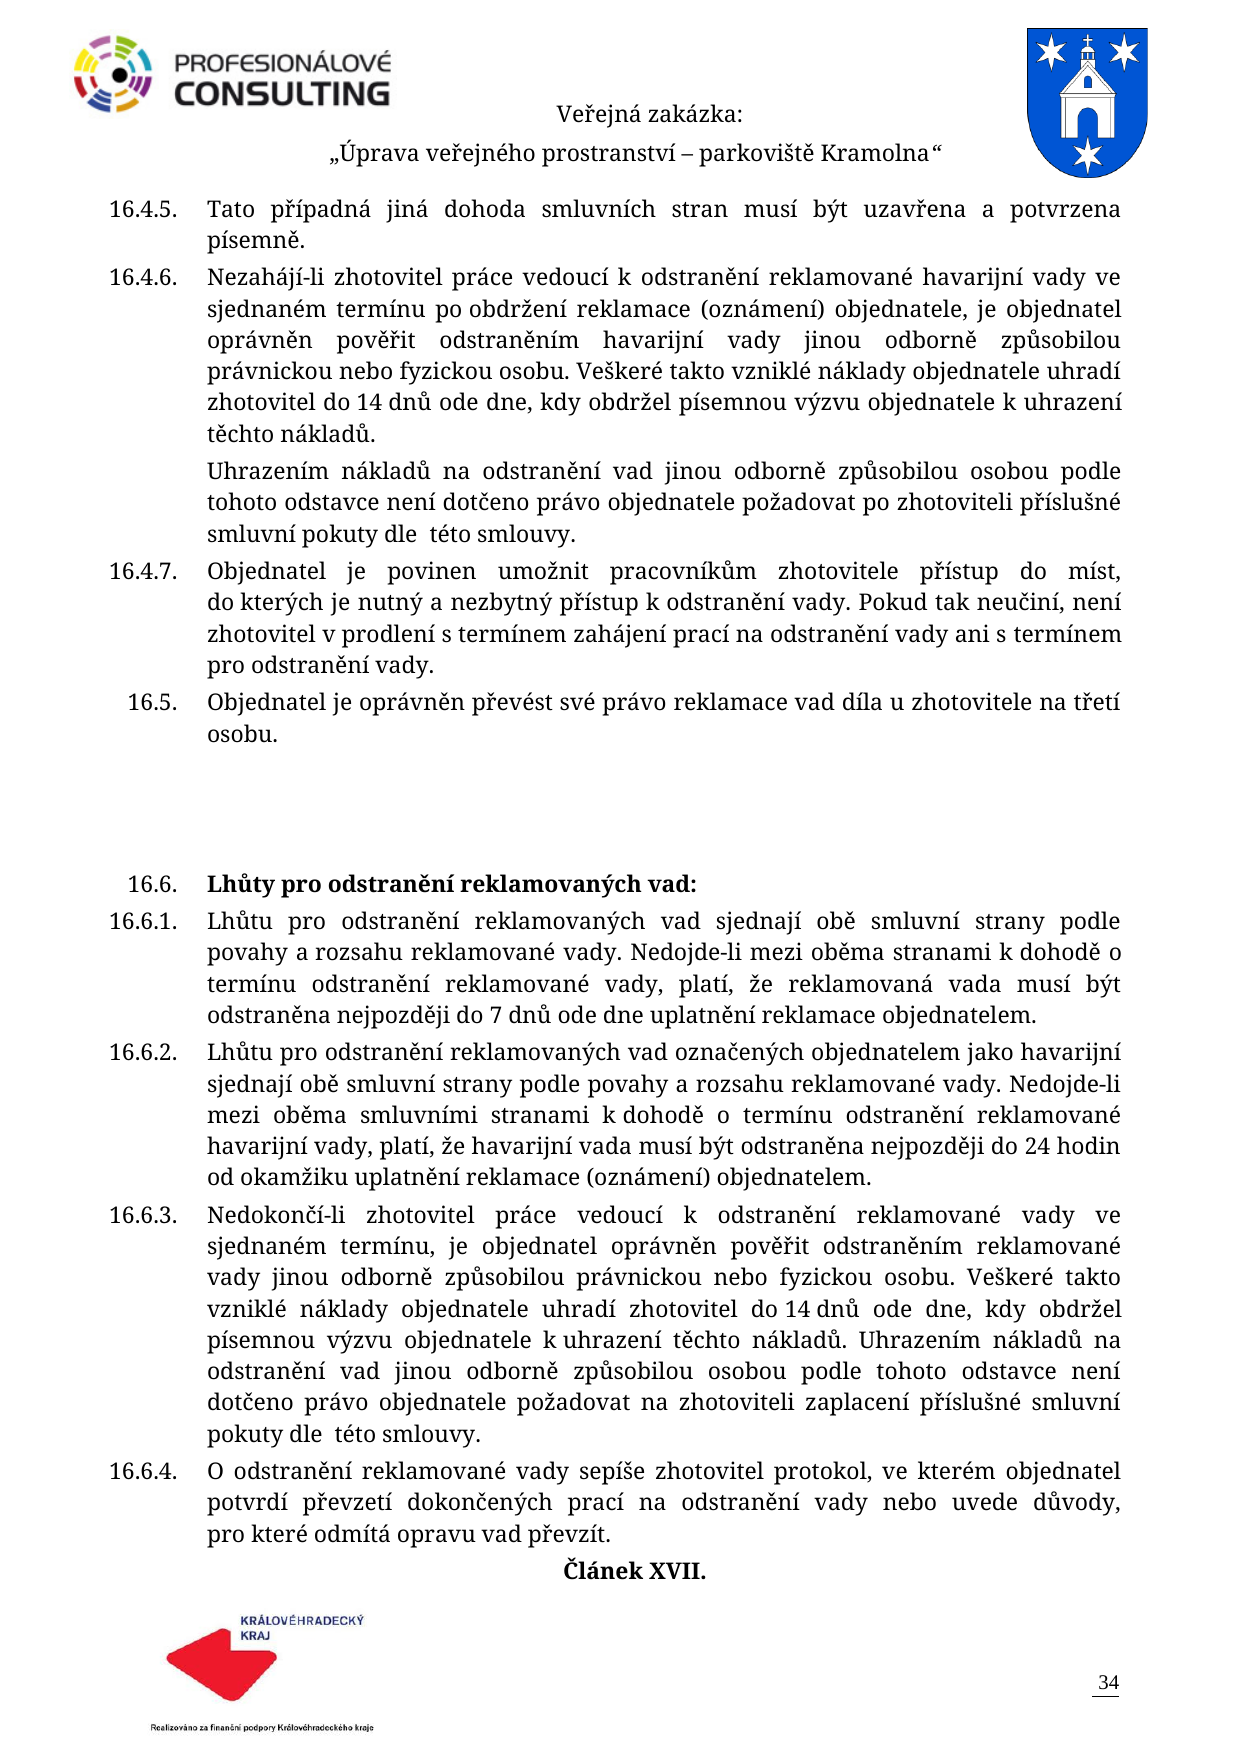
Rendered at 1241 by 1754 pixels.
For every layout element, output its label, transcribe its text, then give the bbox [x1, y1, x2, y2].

list Lhůty pro odstranění reklamovaných vad: [177, 868, 1122, 899]
picture [1027, 28, 1148, 178]
list Lhůtu pro odstranění reklamovaných vad sjednají obě smluvní strany podle povahy a rozsahu reklamované vady. Nedojde-li mezi oběma stranami k dohodě o termínu odstranění reklamované vady, platí, že reklamovaná vada musí být odstraněna nejpozději do 7 dnů ode dne uplatnění reklamace objednatelem. [177, 905, 1122, 1030]
text Článek XVII. [148, 1555, 1122, 1586]
list Uhrazením nákladů na odstranění vad jinou odborně způsobilou osobou podle tohoto odstavce není dotčeno právo objednatele požadovat po zhotoviteli příslušné smluvní pokuty dle této smlouvy. [207, 455, 1122, 549]
list Nezahájí-li zhotovitel práce vedoucí k odstranění reklamované havarijní vady ve sjednaném termínu po obdržení reklamace (oznámení) objednatele, je objednatel oprávněn pověřit odstraněním havarijní vady jinou odborně způsobilou právnickou nebo fyzickou osobu. Veškeré takto vzniklé náklady objednatele uhradí zhotovitel do 14 dnů ode dne, kdy obdržel písemnou výzvu objednatele k uhrazení těchto nákladů. [177, 261, 1122, 449]
list Tato případná jiná dohoda smluvních stran musí být uzavřena a potvrzena písemně. [177, 193, 1122, 255]
list Objednatel je povinen umožnit pracovníkům zhotovitele přístup do míst, do kterých je nutný a nezbytný přístup k odstranění vady. Pokud tak neučiní, není zhotovitel v prodlení s termínem zahájení prací na odstranění vady ani s termínem pro odstranění vady. [177, 555, 1122, 680]
list Lhůtu pro odstranění reklamovaných vad označených objednatelem jako havarijní sjednají obě smluvní strany podle povahy a rozsahu reklamované vady. Nedojde-li mezi oběma smluvními stranami k dohodě o termínu odstranění reklamované havarijní vady, platí, že havarijní vada musí být odstraněna nejpozději do 24 hodin od okamžiku uplatnění reklamace (oznámení) objednatelem. [177, 1036, 1122, 1193]
list Nedokončí-li zhotovitel práce vedoucí k odstranění reklamované vady ve sjednaném termínu, je objednatel oprávněn pověřit odstraněním reklamované vady jinou odborně způsobilou právnickou nebo fyzickou osobu. Veškeré takto vzniklé náklady objednatele uhradí zhotovitel do 14 dnů ode dne, kdy obdržel písemnou výzvu objednatele k uhrazení těchto nákladů. Uhrazením nákladů na odstranění vad jinou odborně způsobilou osobou podle tohoto odstavce není dotčeno právo objednatele požadovat na zhotoviteli zaplacení příslušné smluvní pokuty dle této smlouvy. [177, 1199, 1122, 1449]
picture [68, 29, 397, 119]
list O odstranění reklamované vady sepíše zhotovitel protokol, ve kterém objednatel potvrdí převzetí dokončených prací na odstranění vady nebo uvede důvody, pro které odmítá opravu vad převzít. [177, 1455, 1122, 1549]
list Objednatel je oprávněn převést své právo reklamace vad díla u zhotovitele na třetí osobu. [177, 686, 1122, 749]
picture [147, 1601, 383, 1739]
